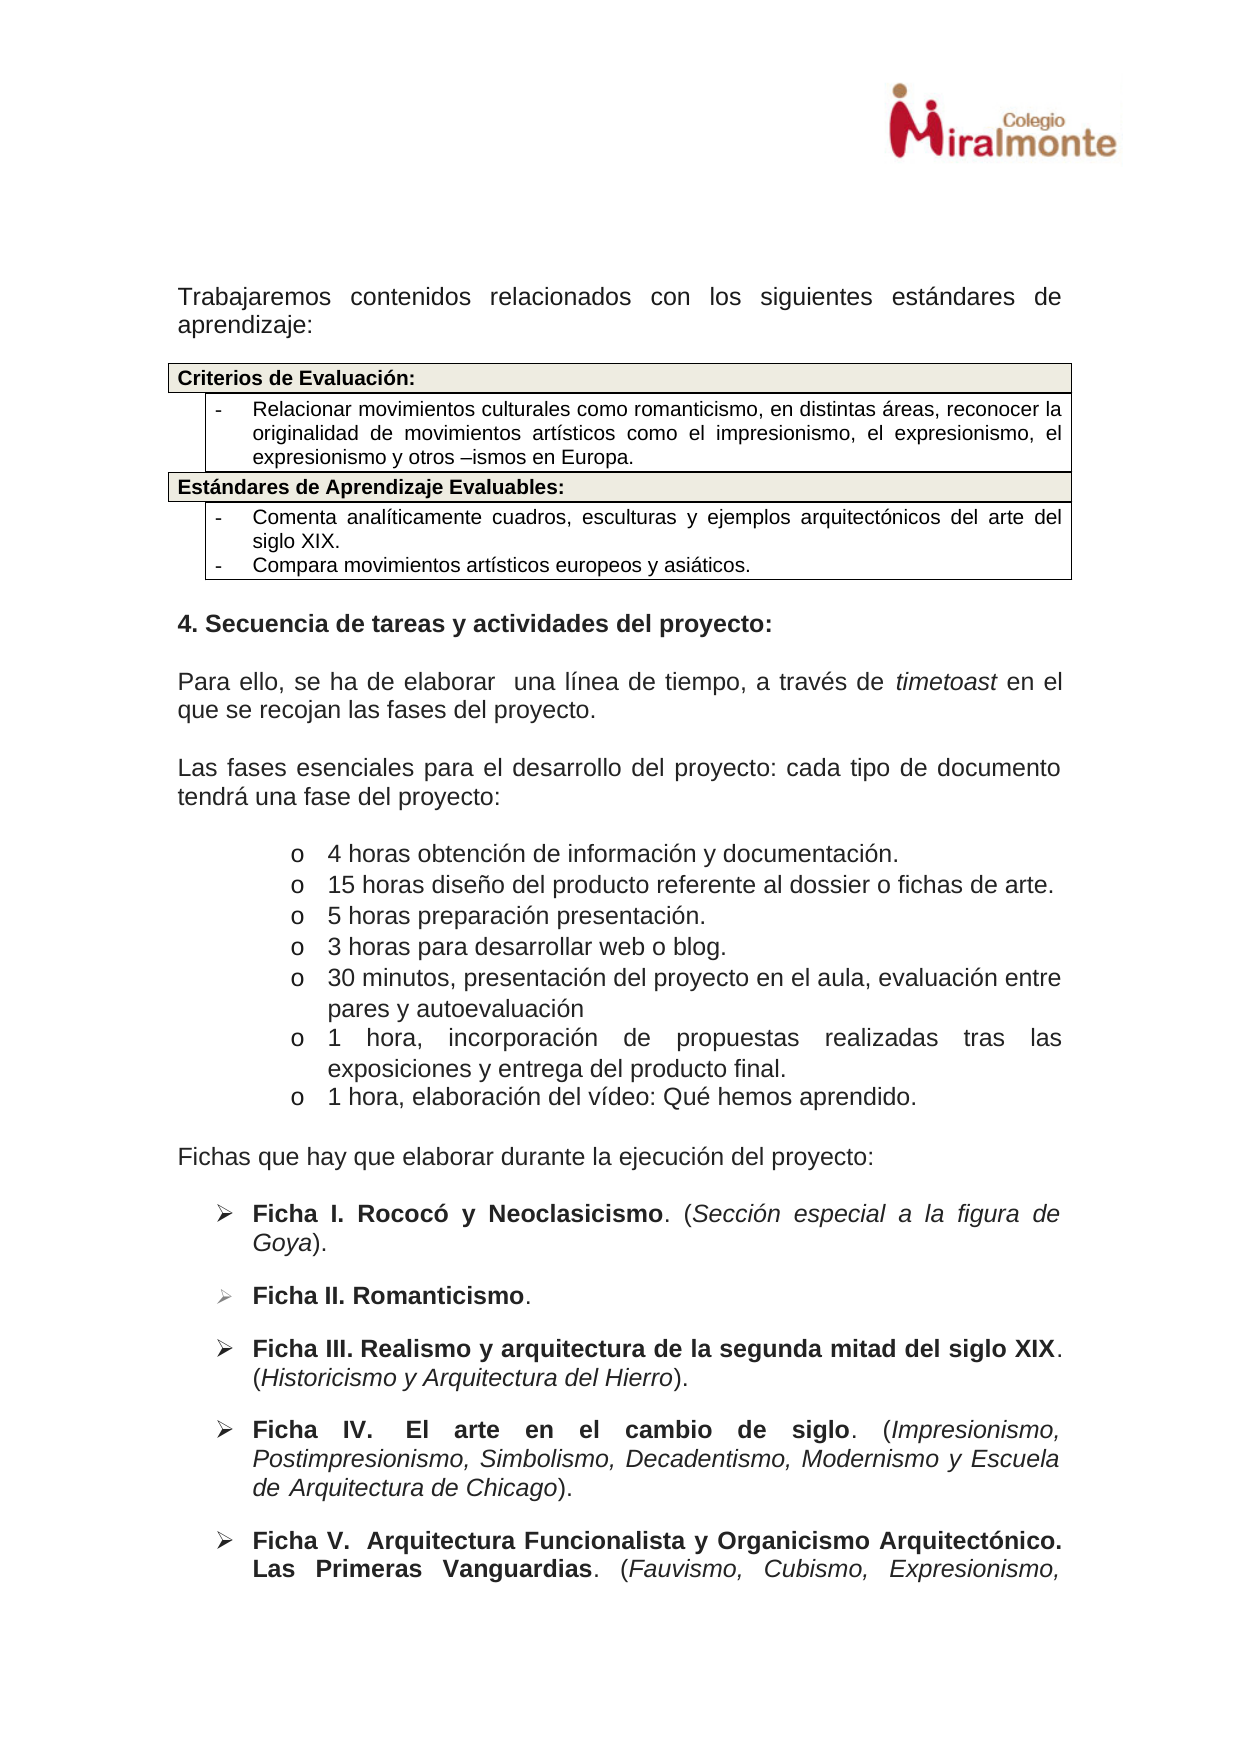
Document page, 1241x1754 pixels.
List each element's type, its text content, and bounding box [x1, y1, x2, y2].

list Compara movimientos artísticos europeos y asiáticos. [206, 550, 1071, 579]
list 3 horas para desarrollar web o blog. [290, 932, 1063, 963]
list Ficha II. Romanticismo. [215, 1281, 1063, 1310]
list Ficha I. Rococó y Neoclasicismo. (Sección especial a la figura de Goya). [215, 1199, 1063, 1257]
list 5 horas preparación presentación. [290, 901, 1063, 932]
list 1 hora, incorporación de propuestas realizadas tras las exposiciones y entrega del producto final. [290, 1023, 1063, 1082]
text Estándares de Aprendizaje Evaluables: [169, 473, 1071, 501]
list Comenta analíticamente cuadros, esculturas y ejemplos arquitectónicos del arte del siglo XIX. [206, 503, 1071, 550]
text Trabajaremos contenidos relacionados con los siguientes estándares de aprendizaje: [177, 282, 1063, 339]
text Las fases esenciales para el desarrollo del proyecto: cada tipo de documento tendrá una fase del proyecto: [177, 753, 1063, 810]
text Para ello, se ha de elaborar una línea de tiempo, a través de timetoast en el que se recojan las fases del proyecto. [177, 667, 1063, 724]
list 1 hora, elaboración del vídeo: Qué hemos aprendido. [290, 1082, 1063, 1113]
list Ficha III. Realismo y arquitectura de la segunda mitad del siglo XIX. (Historicismo y Arquitectura del Hierro). [215, 1334, 1063, 1391]
list 30 minutos, presentación del proyecto en el aula, evaluación entre pares y autoevaluación [290, 963, 1063, 1023]
list Relacionar movimientos culturales como romanticismo, en distintas áreas, reconocer la originalidad de movimientos artísticos como el impresionismo, el expresionismo, el expresionismo y otros –ismos en Europa. [206, 394, 1071, 471]
text Criterios de Evaluación: [169, 364, 1071, 392]
picture [875, 73, 1123, 167]
text Fichas que hay que elaborar durante la ejecución del proyecto: [177, 1142, 1063, 1171]
list 15 horas diseño del producto referente al dossier o fichas de arte. [290, 870, 1063, 901]
list 4 horas obtención de información y documentación. [290, 839, 1063, 870]
list Ficha IV. El arte en el cambio de siglo. (Impresionismo, Postimpresionismo, Simbolismo, Decadentismo, Modernismo y Escuela de Arquitectura de Chicago). [215, 1415, 1063, 1502]
text 4. Secuencia de tareas y actividades del proyecto: [177, 609, 1063, 638]
